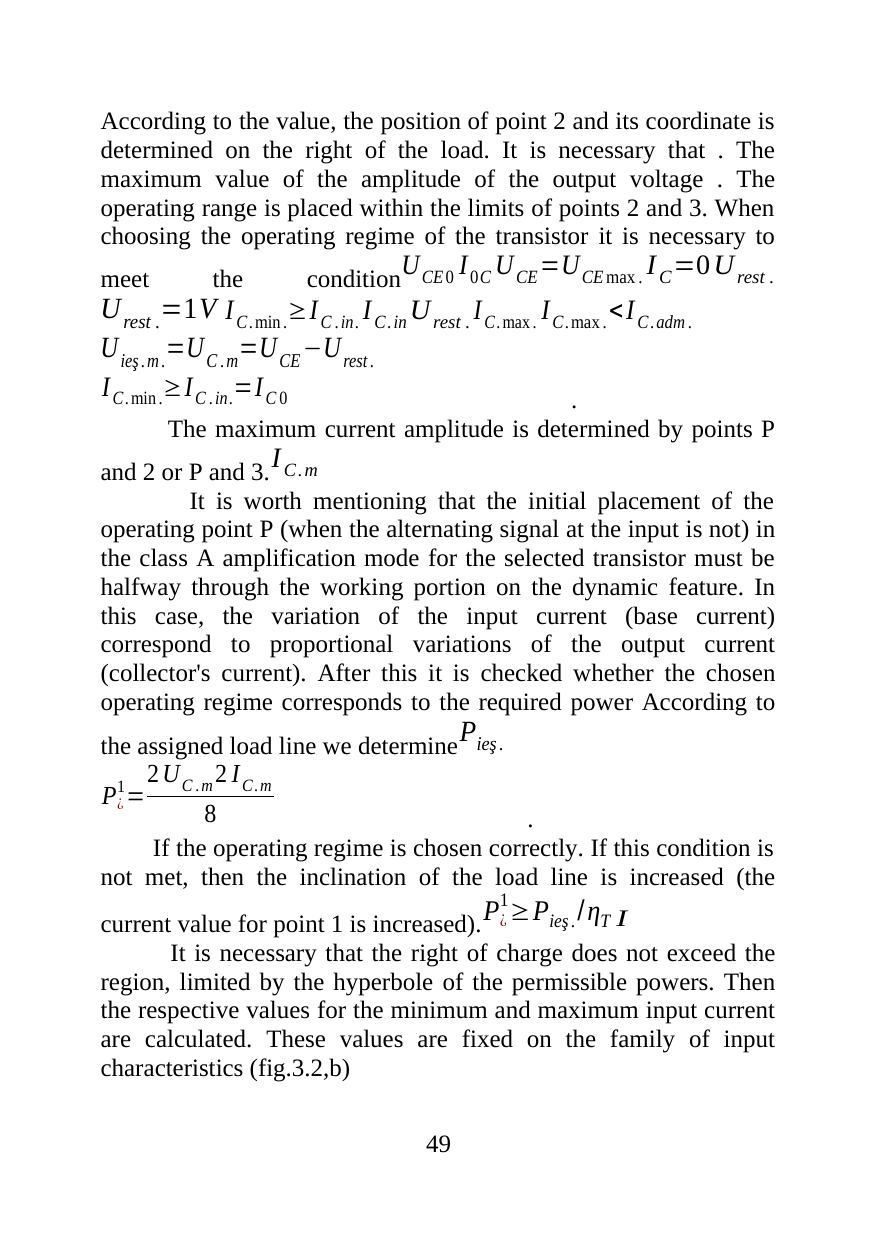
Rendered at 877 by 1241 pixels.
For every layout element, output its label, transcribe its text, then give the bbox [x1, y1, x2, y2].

text The maximum current amplitude is determined by points Р and 2 or Р and 3. [100, 414, 776, 486]
text If the operating regime is chosen correctly. If this condition is not met, then the inclination of the load line is increased (the current value for point 1 is increased). [100, 833, 776, 938]
text . [100, 760, 776, 833]
text . [100, 371, 776, 414]
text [100, 106, 776, 371]
text It is worth mentioning that the initial placement of the operating point P (when the alternating signal at the input is not) in the class A amplification mode for the selected transistor must be halfway through the working portion on the dynamic feature. In this case, the variation of the input current (base current) correspond to proportional variations of the output current (collector's current). After this it is checked whether the chosen operating regime corresponds to the required power According to the assigned load line we determine [100, 486, 776, 760]
text It is necessary that the right of charge does not exceed the region, limited by the hyperbole of the permissible powers. Then the respective values for the minimum and maximum input current are calculated. These values are fixed on the family of input characteristics (fig.3.2,b) [100, 938, 776, 1082]
